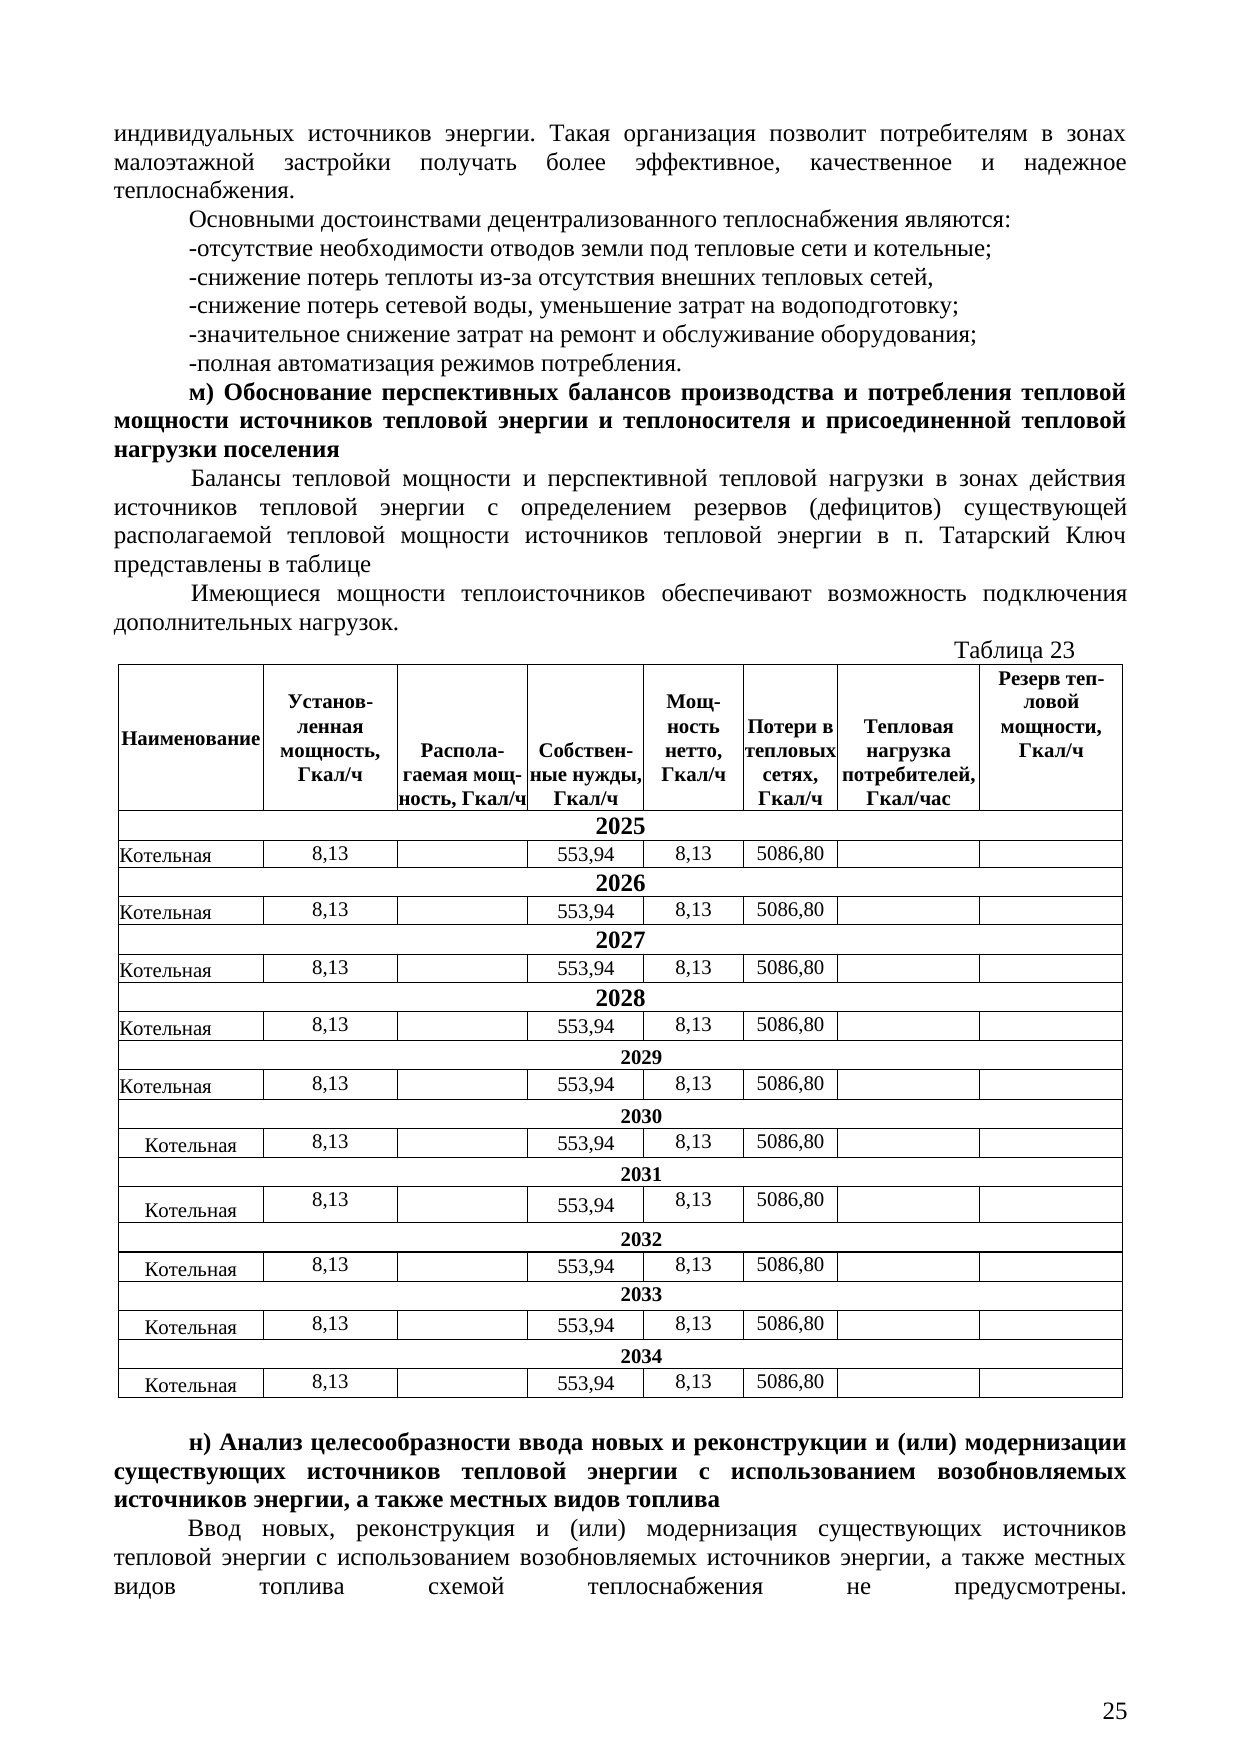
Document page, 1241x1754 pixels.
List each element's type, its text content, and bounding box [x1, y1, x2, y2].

table_header Наименование [119, 665, 263, 810]
table_cell 5086,80 [744, 1070, 837, 1098]
table_header Резерв тепловой мощности, Гкал/ч [980, 665, 1122, 810]
table_cell 553,94 [528, 897, 643, 924]
table_cell 2032 [119, 1223, 1122, 1251]
table_cell Котельная [119, 1129, 263, 1157]
table_cell 8,13 [264, 897, 397, 924]
table_cell Котельная [119, 1070, 263, 1098]
table_cell 553,94 [528, 1012, 643, 1040]
table_cell [398, 1253, 527, 1281]
table_header Установленная мощность, Гкал/ч [264, 665, 397, 810]
table_cell [398, 1187, 527, 1222]
table_cell 8,13 [644, 841, 743, 867]
table_cell 2027 [119, 925, 1122, 954]
table_cell 5086,80 [744, 897, 837, 924]
table_cell [398, 897, 527, 924]
table_cell Котельная [119, 1369, 263, 1397]
table_cell [838, 955, 979, 982]
table_cell [398, 955, 527, 982]
text -полная автоматизация режимов потребления. [113, 348, 1127, 377]
text н) Анализ целесообразности ввода новых и реконструкции и (или) модернизации существующих источников тепловой энергии с использованием возобновляемых источников энергии, а также местных видов топлива [113, 1427, 1127, 1513]
table_cell [838, 1012, 979, 1040]
table_cell 553,94 [528, 1253, 643, 1281]
table_cell 8,13 [264, 955, 397, 982]
table_cell 8,13 [644, 1129, 743, 1157]
table_cell 553,94 [528, 1369, 643, 1397]
table_cell 8,13 [264, 1187, 397, 1222]
table_cell 2025 [119, 811, 1122, 840]
table_cell [980, 1070, 1122, 1098]
table_cell 553,94 [528, 955, 643, 982]
table_cell 5086,80 [744, 1253, 837, 1281]
table_cell [398, 1129, 527, 1157]
table_cell 5086,80 [744, 1187, 837, 1222]
table_cell 8,13 [644, 1253, 743, 1281]
table_cell [398, 841, 527, 867]
table_cell 5086,80 [744, 1129, 837, 1157]
table_cell 553,94 [528, 1129, 643, 1157]
table_cell 8,13 [264, 1129, 397, 1157]
table_cell [838, 897, 979, 924]
table_header Потери в тепловых сетях, Гкал/ч [744, 665, 837, 810]
table_cell [398, 1369, 527, 1397]
table_cell 2026 [119, 868, 1122, 896]
table_header Тепловая нагрузка потребителей, Гкал/час [838, 665, 979, 810]
table_cell 553,94 [528, 841, 643, 867]
table_cell [838, 1129, 979, 1157]
table_cell 2034 [119, 1340, 1122, 1368]
table_cell [980, 841, 1122, 867]
text -значительное снижение затрат на ремонт и обслуживание оборудования; [113, 319, 1127, 348]
table_cell 5086,80 [744, 1311, 837, 1339]
table_cell 8,13 [644, 1311, 743, 1339]
table_cell [838, 841, 979, 867]
table_cell 8,13 [264, 1070, 397, 1098]
table_cell 5086,80 [744, 955, 837, 982]
table_cell [838, 1187, 979, 1222]
table_cell 2028 [119, 983, 1122, 1011]
table_cell [980, 1187, 1122, 1222]
table_cell [980, 897, 1122, 924]
table_cell Котельная [119, 841, 263, 867]
table_cell [398, 1012, 527, 1040]
text -отсутствие необходимости отводов земли под тепловые сети и котельные; [113, 233, 1127, 262]
table_cell 2033 [119, 1282, 1122, 1310]
text -снижение потерь сетевой воды, уменьшение затрат на водоподготовку; [113, 291, 1127, 319]
table_header Мощность нетто, Гкал/ч [644, 665, 743, 810]
table_cell 2029 [119, 1041, 1122, 1069]
table_cell 553,94 [528, 1187, 643, 1222]
table_cell 8,13 [264, 841, 397, 867]
table_cell [838, 1311, 979, 1339]
table_cell 8,13 [644, 1369, 743, 1397]
table_cell [980, 1369, 1122, 1397]
table_cell [398, 1311, 527, 1339]
table_cell [980, 1311, 1122, 1339]
table_cell Котельная [119, 1012, 263, 1040]
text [113, 118, 1127, 204]
table_cell [838, 1070, 979, 1098]
table_cell [838, 1253, 979, 1281]
text м) Обоснование перспективных балансов производства и потребления тепловой мощности источников тепловой энергии и теплоносителя и присоединенной тепловой нагрузки поселения [113, 377, 1127, 463]
table_cell 8,13 [264, 1369, 397, 1397]
table_cell [980, 1253, 1122, 1281]
table_header Собственные нужды, Гкал/ч [528, 665, 643, 810]
text Таблица 23 [925, 636, 1127, 664]
table_cell 2031 [119, 1158, 1122, 1186]
table_cell 553,94 [528, 1070, 643, 1098]
table_cell 5086,80 [744, 841, 837, 867]
table_header Располагаемая мощность, Гкал/ч [398, 665, 527, 810]
table_cell 8,13 [644, 955, 743, 982]
table_cell [398, 1070, 527, 1098]
text Имеющиеся мощности теплоисточников обеспечивают возможность подключения дополнительных нагрузок. [113, 578, 1127, 636]
table_cell [980, 955, 1122, 982]
table_cell [838, 1369, 979, 1397]
table_cell 8,13 [264, 1311, 397, 1339]
table_cell 5086,80 [744, 1012, 837, 1040]
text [113, 1513, 1127, 1599]
table_cell 8,13 [644, 897, 743, 924]
table_cell Котельная [119, 897, 263, 924]
table_cell 553,94 [528, 1311, 643, 1339]
table_cell Котельная [119, 1311, 263, 1339]
text Основными достоинствами децентрализованного теплоснабжения являются: [113, 204, 1127, 233]
table_cell 8,13 [644, 1070, 743, 1098]
text Балансы тепловой мощности и перспективной тепловой нагрузки в зонах действия источников тепловой энергии с определением резервов (дефицитов) существующей располагаемой тепловой мощности источников тепловой энергии в п. Татарский Ключ представлены в таблице [113, 463, 1127, 578]
table_cell 5086,80 [744, 1369, 837, 1397]
table_cell 8,13 [264, 1012, 397, 1040]
table_cell [980, 1129, 1122, 1157]
table_cell [980, 1012, 1122, 1040]
table_cell Котельная [119, 1253, 263, 1281]
table_cell Котельная [119, 1187, 263, 1222]
table_cell 2030 [119, 1100, 1122, 1128]
table_cell 8,13 [644, 1012, 743, 1040]
table_cell 8,13 [644, 1187, 743, 1222]
table_cell 8,13 [264, 1253, 397, 1281]
table_cell Котельная [119, 955, 263, 982]
text -снижение потерь теплоты из-за отсутствия внешних тепловых сетей, [113, 262, 1127, 291]
